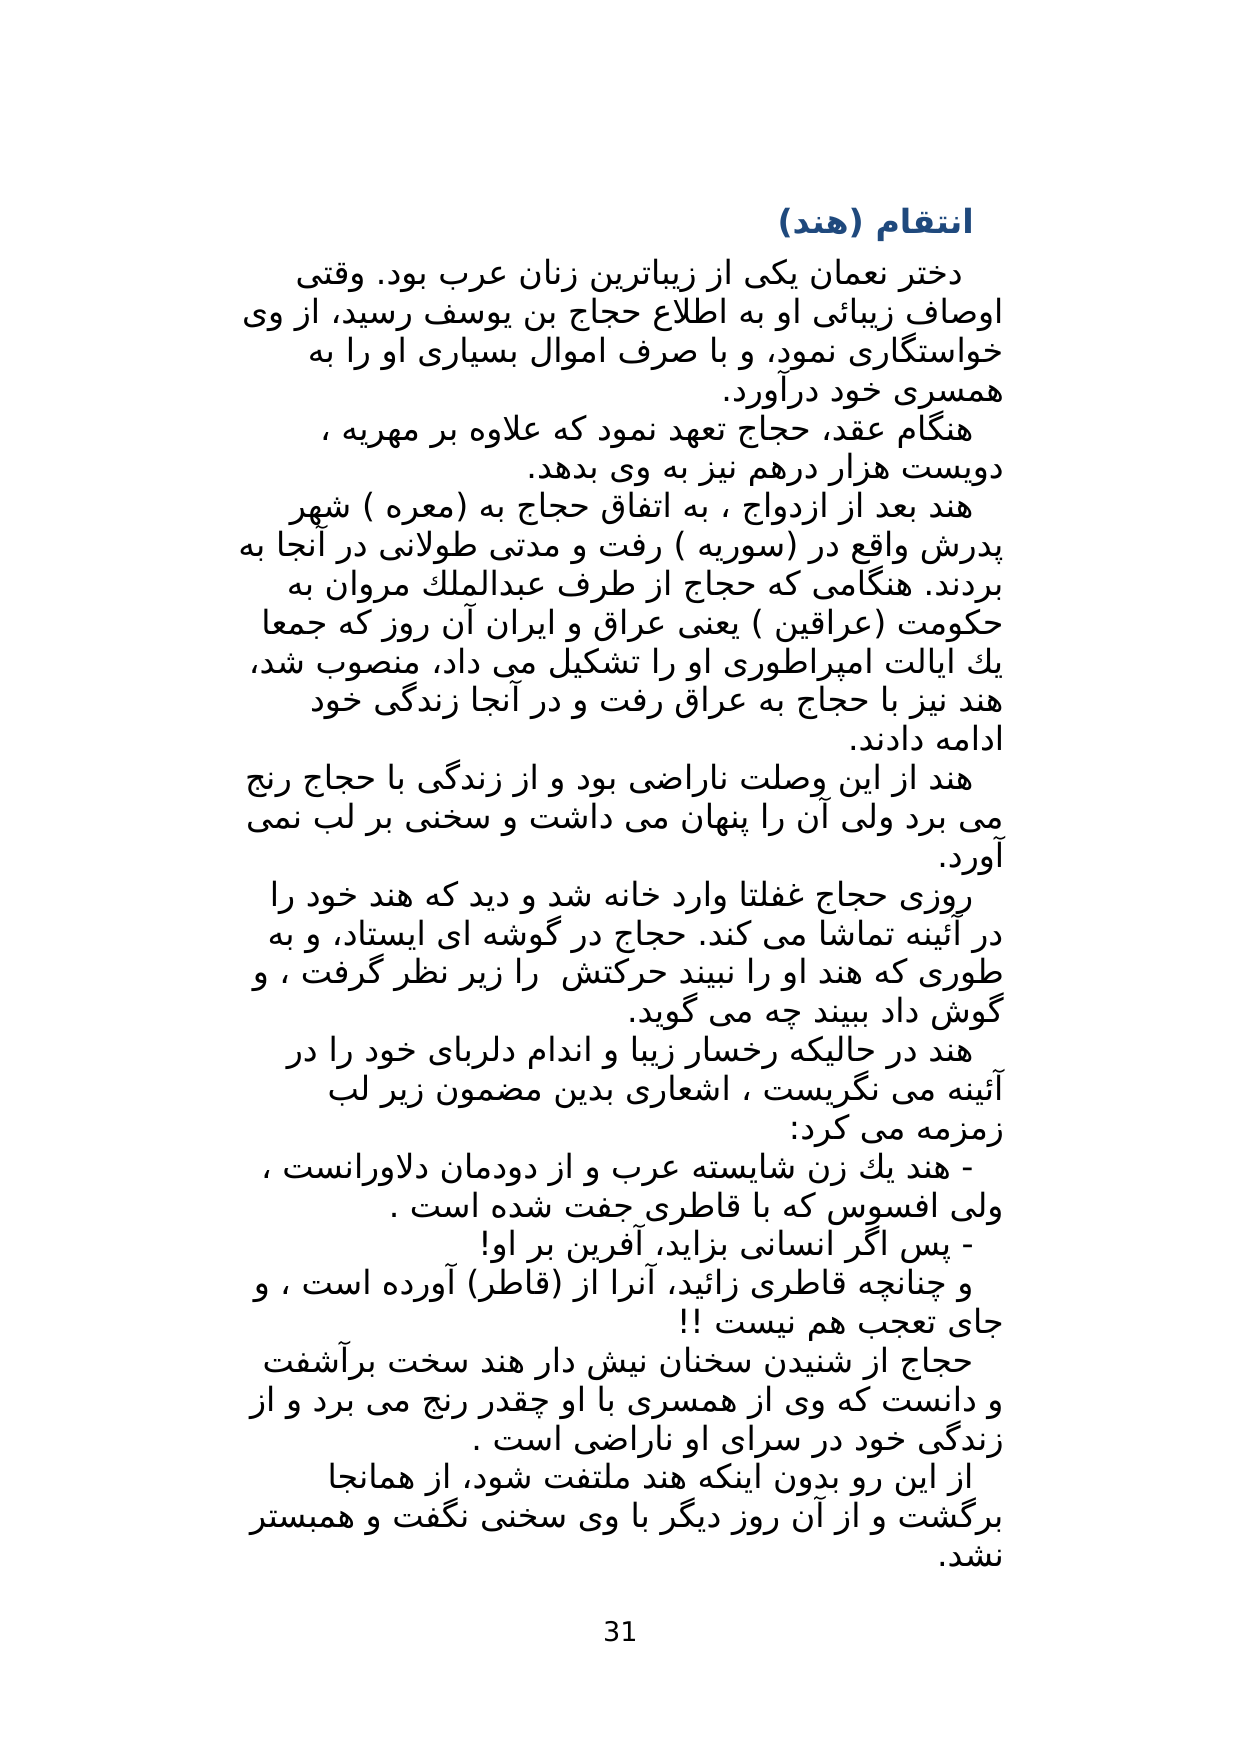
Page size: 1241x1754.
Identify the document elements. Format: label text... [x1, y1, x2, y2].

text حجاج از شنيدن سخنان نيش دار هند سخت برآشفت و دانست كه وى از همسرى با او چقدر رنج مى برد و از زندگى خود در سراى او ناراضى است . [236, 1341, 1004, 1458]
text و چنانچه قاطرى زائيد، آنرا از (قاطر) آورده است ، و جاى تعجب هم نيست !! [236, 1264, 1004, 1341]
text هند بعد از ازدواج ، به اتفاق حجاج به (معره ) شهر پدرش واقع در (سوريه ) رفت و مدتى طولانى در آنجا به بردند. هنگامى كه حجاج از طرف عبدالملك مروان به حكومت (عراقين ) يعنى عراق و ايران آن روز كه جمعا يك ايالت امپراطورى او را تشكيل مى داد، منصوب شد، هند نيز با حجاج به عراق رفت و در آنجا زندگى خود ادامه دادند. [236, 487, 1004, 759]
text - پس اگر انسانى بزايد، آفرين بر او! [236, 1225, 1004, 1264]
text روزى حجاج غفلتا وارد خانه شد و ديد كه هند خود را در آئينه تماشا مى كند. حجاج در گوشه اى ايستاد، و به طورى كه هند او را نبيند حركتش ‍ را زير نظر گرفت ، و گوش داد ببيند چه مى گويد. [236, 875, 1004, 1031]
subtitle انتقام (هند) [236, 202, 1004, 241]
text دختر نعمان يكى از زيباترين زنان عرب بود. وقتى اوصاف زيبائى او به اطلاع حجاج بن يوسف رسيد، از وى خواستگارى نمود، و با صرف اموال بسيارى او را به همسرى خود درآورد. [236, 253, 1004, 409]
text هند از اين وصلت ناراضى بود و از زندگى با حجاج رنج مى برد ولى آن را پنهان مى داشت و سخنى بر لب نمى آورد. [236, 759, 1004, 875]
text - هند يك زن شايسته عرب و از دودمان دلاورانست ، ولى افسوس كه با قاطرى جفت شده است . [236, 1147, 1004, 1225]
text هند در حاليكه رخسار زيبا و اندام دلرباى خود را در آئينه مى نگريست ، اشعارى بدين مضمون زير لب زمزمه مى كرد: [236, 1031, 1004, 1147]
text هنگام عقد، حجاج تعهد نمود كه علاوه بر مهريه ، دويست هزار درهم نيز به وى بدهد. [236, 409, 1004, 487]
text از اين رو بدون اينكه هند ملتفت شود، از همانجا برگشت و از آن روز ديگر با وى سخنى نگفت و همبستر نشد. [236, 1458, 1004, 1574]
